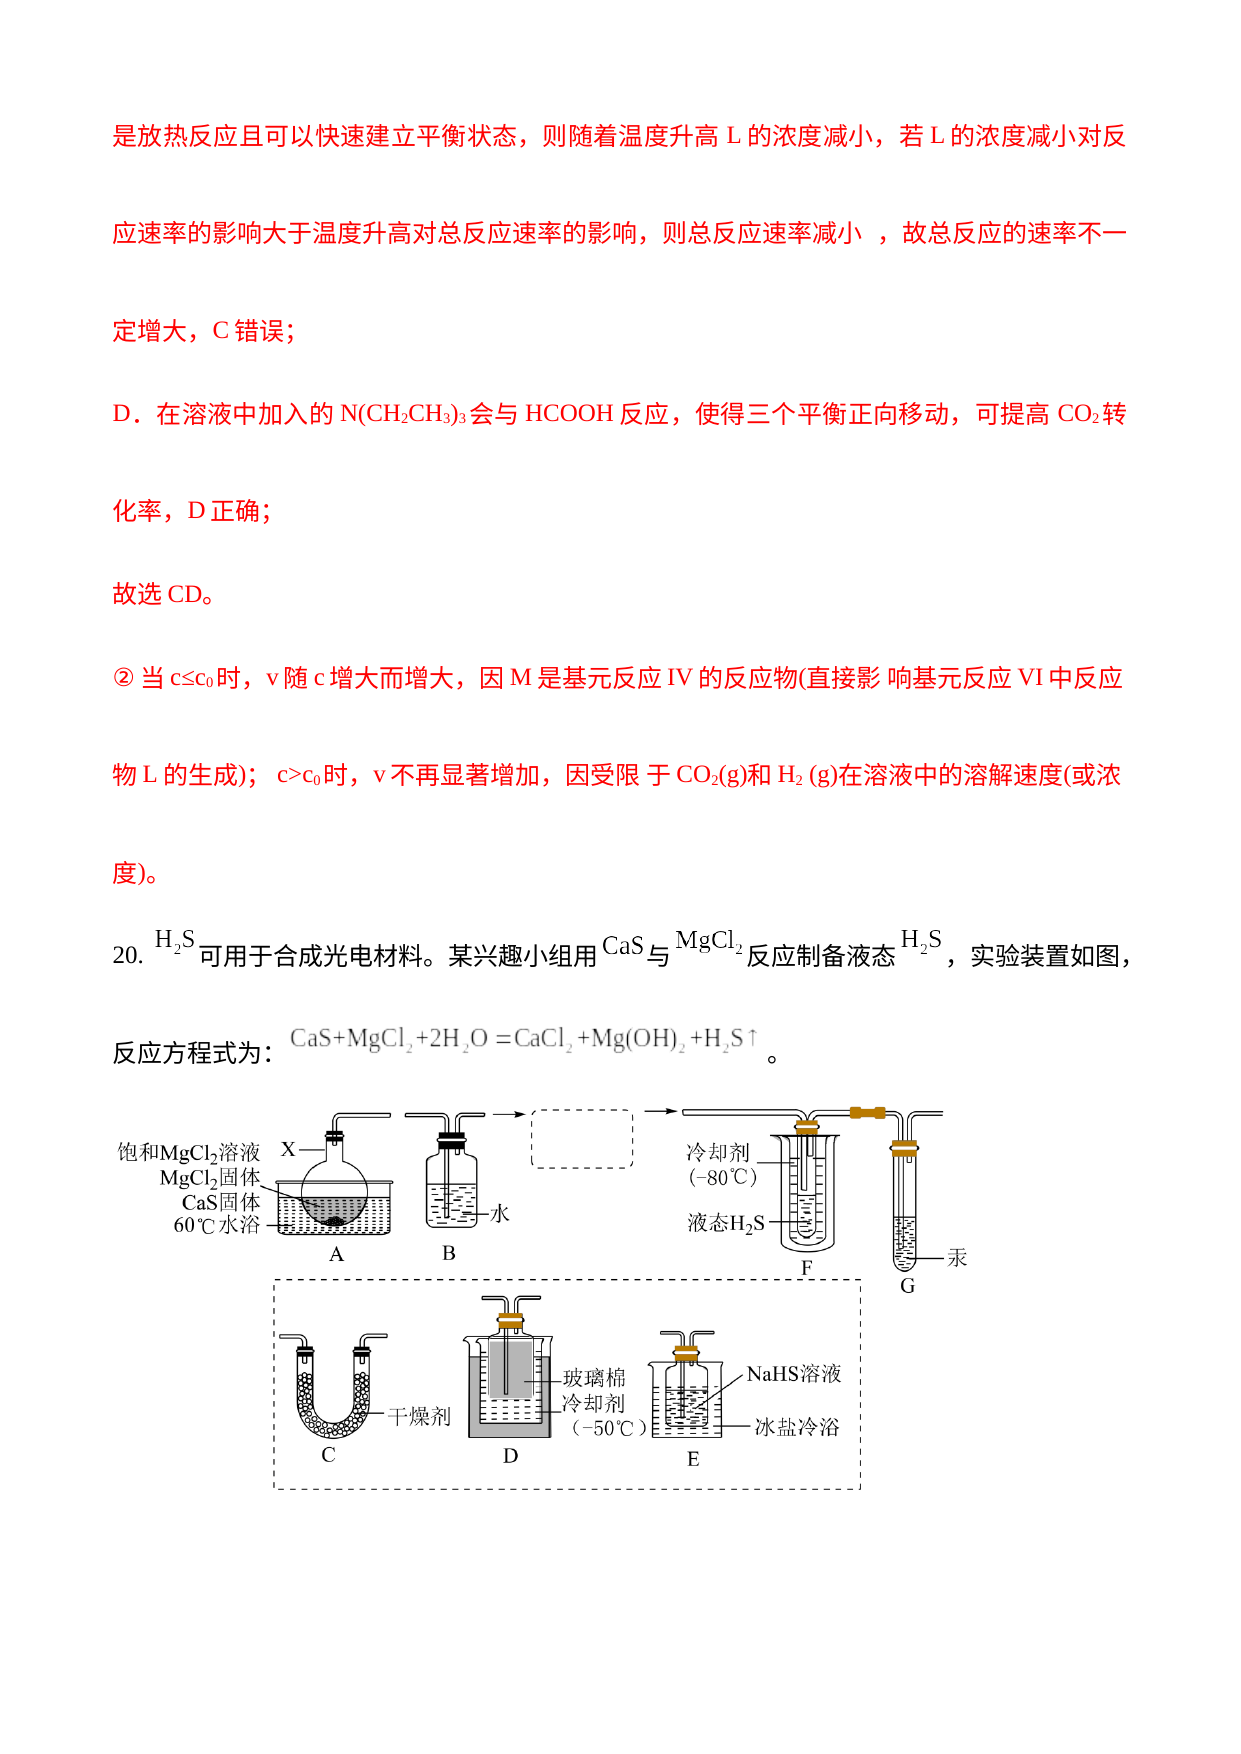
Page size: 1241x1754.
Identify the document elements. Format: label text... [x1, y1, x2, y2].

text D．在溶液中加入的N(CH2CH3)3会与HCOOH反应，使得三个平衡正向移动，可提高CO2转化率，D正确； [112, 380, 1128, 542]
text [112, 102, 1128, 362]
text 故选CD。 [112, 561, 1128, 626]
picture [112, 1102, 972, 1494]
text ②当c≤c0时，v随c增大而增大，因M是基元反应IV的反应物(直接影 响基元反应VI中反应物L的生成)； c>c0时，v不再显著增加，因受限 于CO2(g)和H2 (g)在溶液中的溶解速度(或浓度)。 [112, 644, 1128, 904]
text 20. 可用于合成光电材料。某兴趣小组用与反应制备液态，实验装置如图，反应方程式为：。 [112, 922, 1128, 1084]
